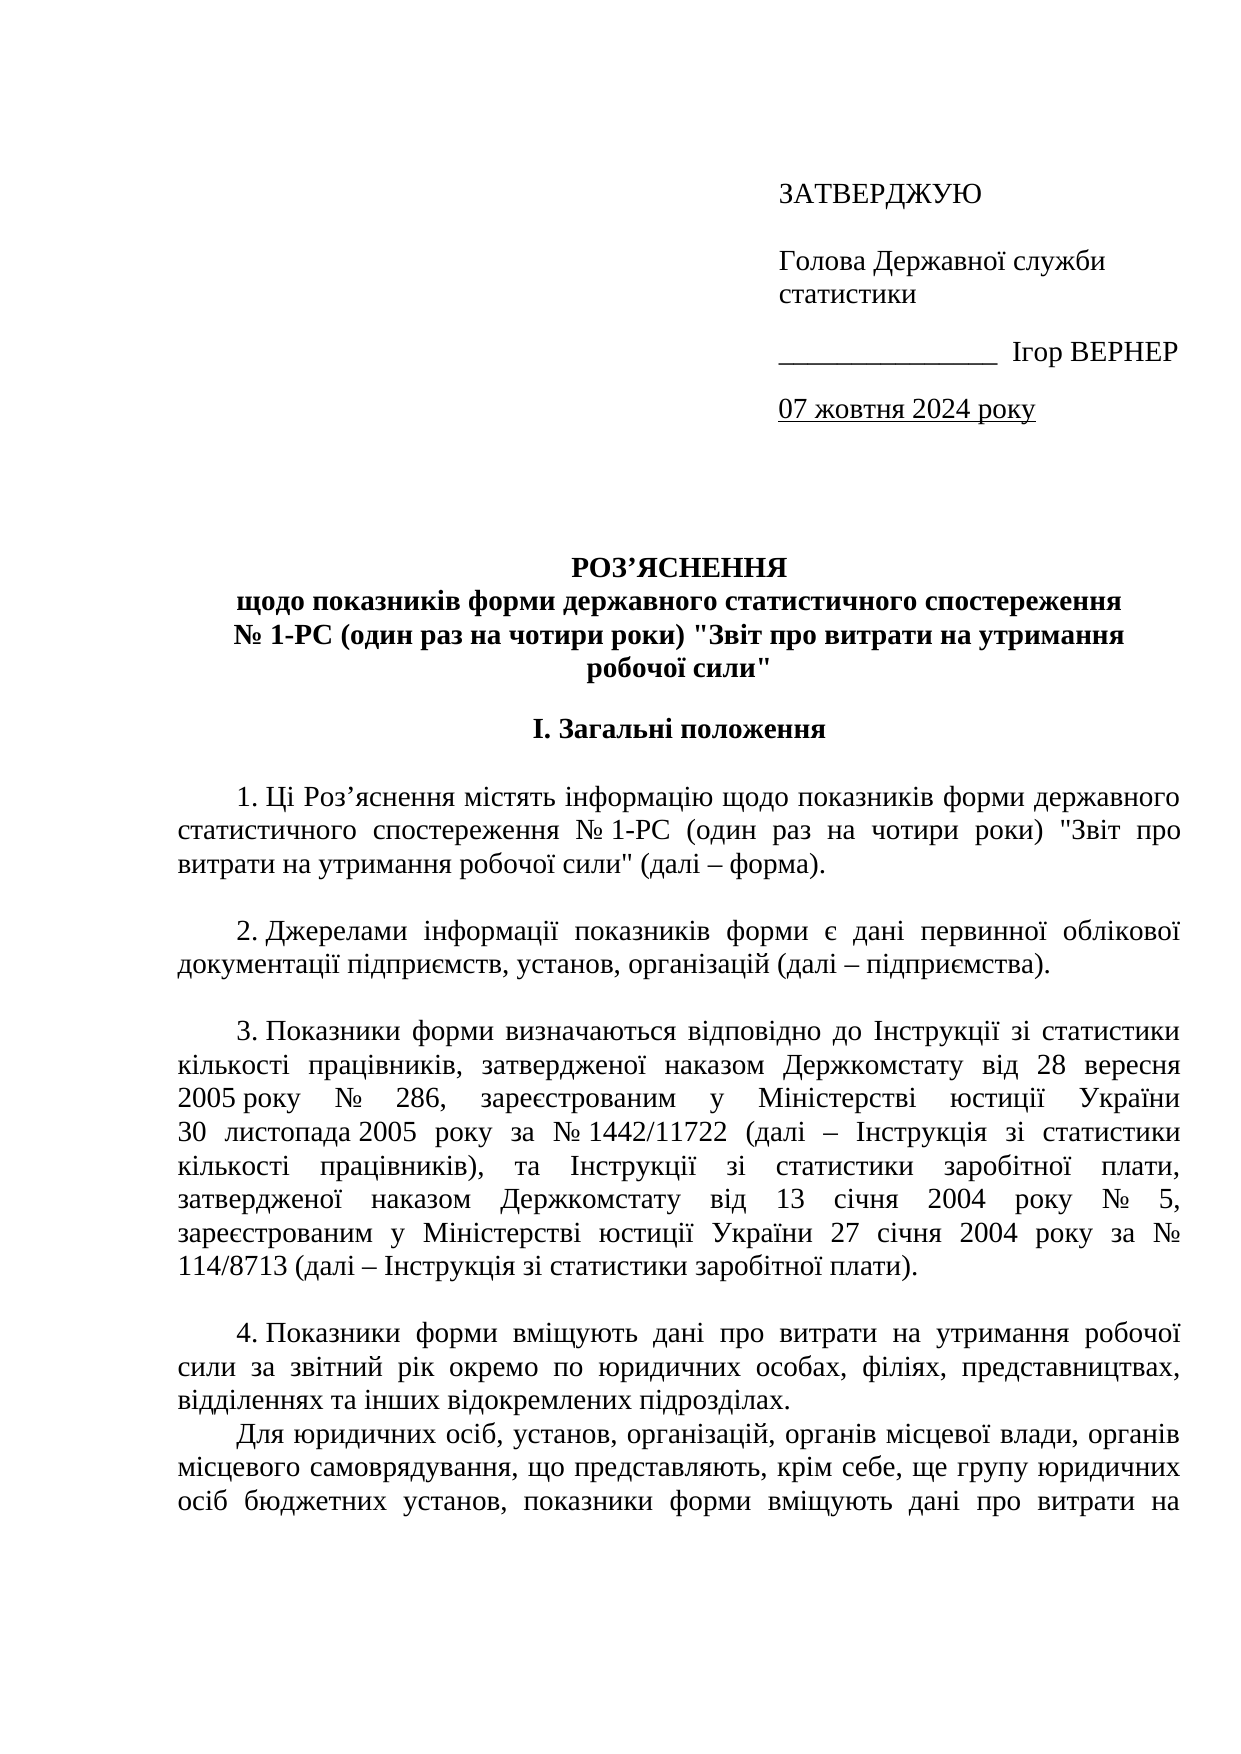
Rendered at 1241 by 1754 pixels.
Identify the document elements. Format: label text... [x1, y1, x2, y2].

text РОЗ’ЯСНЕННЯ [177, 550, 1181, 583]
text щодо показників форми державного статистичного спостереження [177, 583, 1181, 617]
text № 1-РС (один раз на чотири роки) "Звіт про витрати на утримання [177, 617, 1181, 650]
text 1. Ці Роз’яснення містять інформацію щодо показників форми державного статистичного спостереження № 1-РС (один раз на чотири роки) "Звіт про витрати на утримання робочої сили" (далі – форма). [177, 779, 1181, 879]
text І. Загальні положення [177, 712, 1181, 745]
text 4. Показники форми вміщують дані про витрати на утримання робочої сили за звітний рік окремо по юридичних особах, філіях, представництвах, відділеннях та інших відокремлених підрозділах. [177, 1315, 1181, 1416]
text 2. Джерелами інформації показників форми є дані первинної облікової документації підприємств, установ, організацій (далі – підприємства). [177, 913, 1181, 980]
text робочої сили" [177, 650, 1181, 684]
text 3. Показники форми визначаються відповідно до Інструкції зі статистики кількості працівників, затвердженої наказом Держкомстату від 28 вересня 2005 року № 286, зареєстрованим у Міністерстві юстиції України 30 листопада 2005 року за № 1442/11722 (далі – Інструкція зі статистики кількості працівників), та Інструкції зі статистики заробітної плати, затвердженої наказом Держкомстату від 13 січня 2004 року № 5, зареєстрованим у Міністерстві юстиції України 27 січня 2004 року за № 114/8713 (далі – Інструкція зі статистики заробітної плати). [177, 1013, 1181, 1282]
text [177, 1416, 1181, 1517]
table_header ЗАТВЕРДЖУЮ Голова Державної служби статистики _______________ Ігор ВЕРНЕР 07 жовтня 2024 року [767, 176, 1196, 459]
